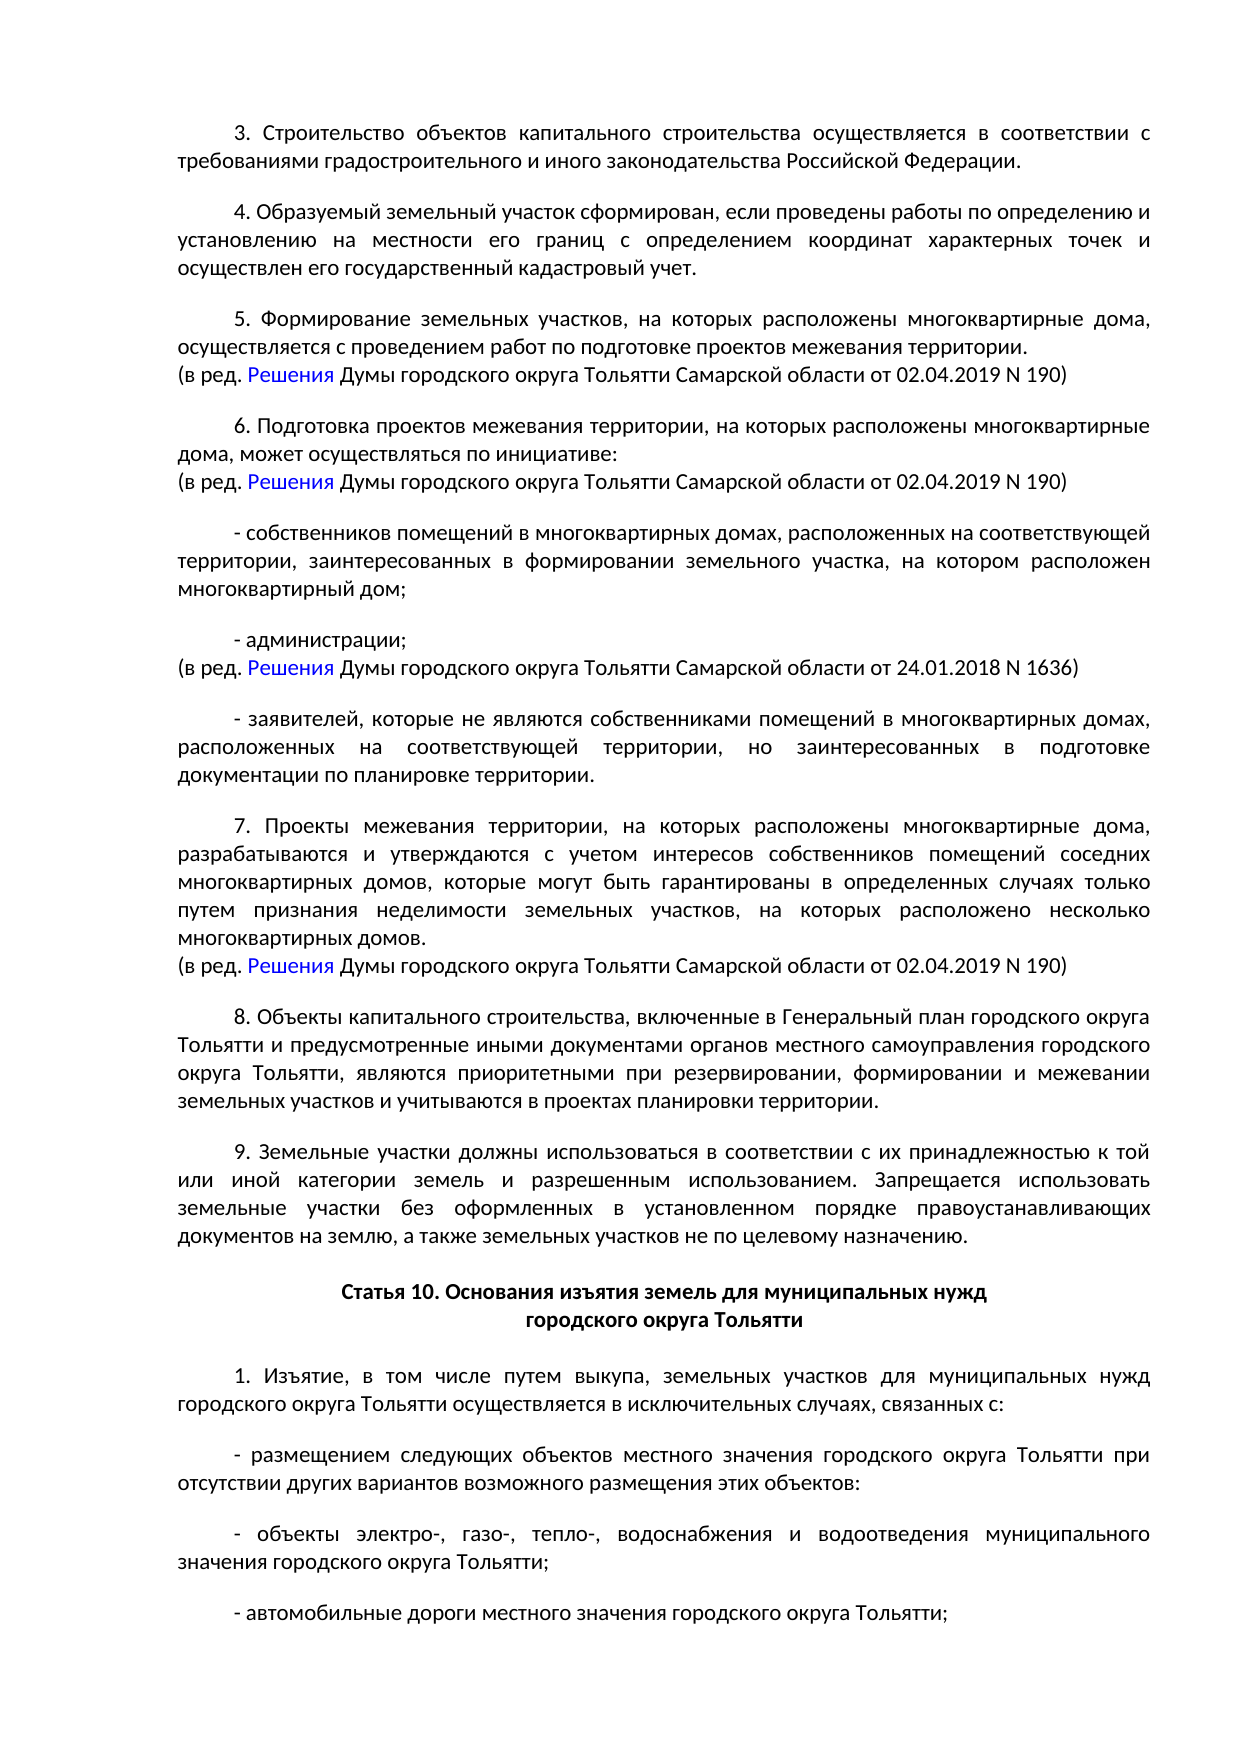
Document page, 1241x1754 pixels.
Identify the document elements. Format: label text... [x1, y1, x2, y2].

text (в ред. Решения Думы городского округа Тольятти Самарской области от 24.01.2018 N 1636) [177, 653, 1152, 681]
text - объекты электро-, газо-, тепло-, водоснабжения и водоотведения муниципального значения городского округа Тольятти; [177, 1519, 1152, 1575]
title Статья 10. Основания изъятия земель для муниципальных нужд [177, 1277, 1152, 1305]
text (в ред. Решения Думы городского округа Тольятти Самарской области от 02.04.2019 N 190) [177, 360, 1152, 388]
text 5. Формирование земельных участков, на которых расположены многоквартирные дома, осуществляется с проведением работ по подготовке проектов межевания территории. [177, 304, 1152, 360]
text (в ред. Решения Думы городского округа Тольятти Самарской области от 02.04.2019 N 190) [177, 951, 1152, 979]
text 8. Объекты капитального строительства, включенные в Генеральный план городского округа Тольятти и предусмотренные иными документами органов местного самоуправления городского округа Тольятти, являются приоритетными при резервировании, формировании и межевании земельных участков и учитываются в проектах планировки территории. [177, 1002, 1152, 1114]
title городского округа Тольятти [177, 1305, 1152, 1333]
text (в ред. Решения Думы городского округа Тольятти Самарской области от 02.04.2019 N 190) [177, 467, 1152, 495]
text - размещением следующих объектов местного значения городского округа Тольятти при отсутствии других вариантов возможного размещения этих объектов: [177, 1440, 1152, 1496]
text 4. Образуемый земельный участок сформирован, если проведены работы по определению и установлению на местности его границ с определением координат характерных точек и осуществлен его государственный кадастровый учет. [177, 197, 1152, 281]
text - заявителей, которые не являются собственниками помещений в многоквартирных домах, расположенных на соответствующей территории, но заинтересованных в подготовке документации по планировке территории. [177, 704, 1152, 788]
text 7. Проекты межевания территории, на которых расположены многоквартирные дома, разрабатываются и утверждаются с учетом интересов собственников помещений соседних многоквартирных домов, которые могут быть гарантированы в определенных случаях только путем признания неделимости земельных участков, на которых расположено несколько многоквартирных домов. [177, 811, 1152, 951]
text - автомобильные дороги местного значения городского округа Тольятти; [177, 1598, 1152, 1626]
text 3. Строительство объектов капитального строительства осуществляется в соответствии с требованиями градостроительного и иного законодательства Российской Федерации. [177, 118, 1152, 174]
text - собственников помещений в многоквартирных домах, расположенных на соответствующей территории, заинтересованных в формировании земельного участка, на котором расположен многоквартирный дом; [177, 518, 1152, 602]
text - администрации; [177, 625, 1152, 653]
text 9. Земельные участки должны использоваться в соответствии с их принадлежностью к той или иной категории земель и разрешенным использованием. Запрещается использовать земельные участки без оформленных в установленном порядке правоустанавливающих документов на землю, а также земельных участков не по целевому назначению. [177, 1137, 1152, 1249]
text 1. Изъятие, в том числе путем выкупа, земельных участков для муниципальных нужд городского округа Тольятти осуществляется в исключительных случаях, связанных с: [177, 1361, 1152, 1417]
text 6. Подготовка проектов межевания территории, на которых расположены многоквартирные дома, может осуществляться по инициативе: [177, 411, 1152, 467]
